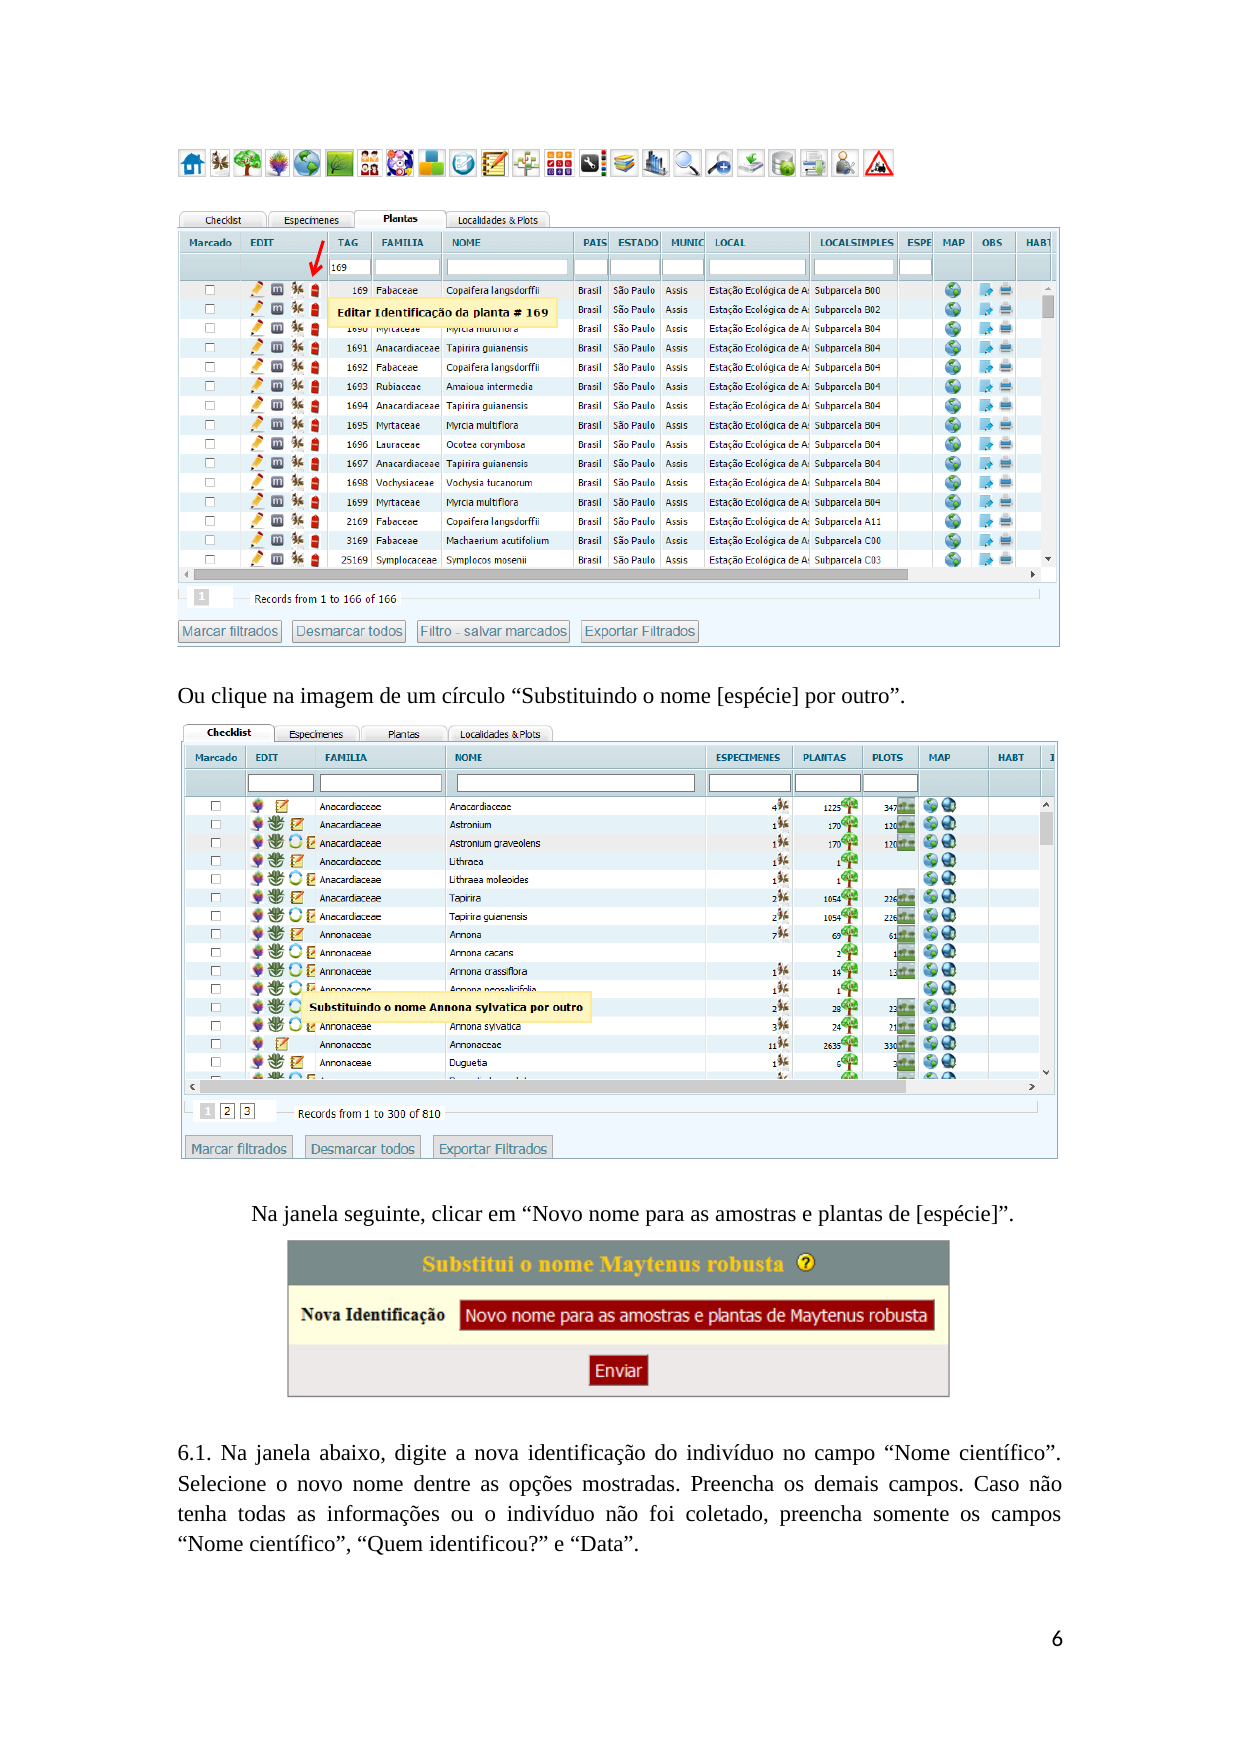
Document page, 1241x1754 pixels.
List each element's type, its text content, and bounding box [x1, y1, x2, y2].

text Ou clique na imagem de um círculo “Substituindo o nome [espécie] por outro”. [177, 682, 1063, 708]
text Na janela seguinte, clicar em “Novo nome para as amostras e plantas de [espécie]”. [177, 1200, 1063, 1226]
picture [280, 1230, 960, 1406]
picture [177, 147, 1064, 648]
picture [177, 712, 1062, 1166]
text 6.1. Na janela abaixo, digite a nova identificação do indivíduo no campo “Nome científico”. Selecione o novo nome dentre as opções mostradas. Preencha os demais campos. Caso não tenha todas as informações ou o indivíduo não foi coletado, preencha somente os campos “Nome científico”, “Quem identificou?” e “Data”. [177, 1439, 1063, 1556]
